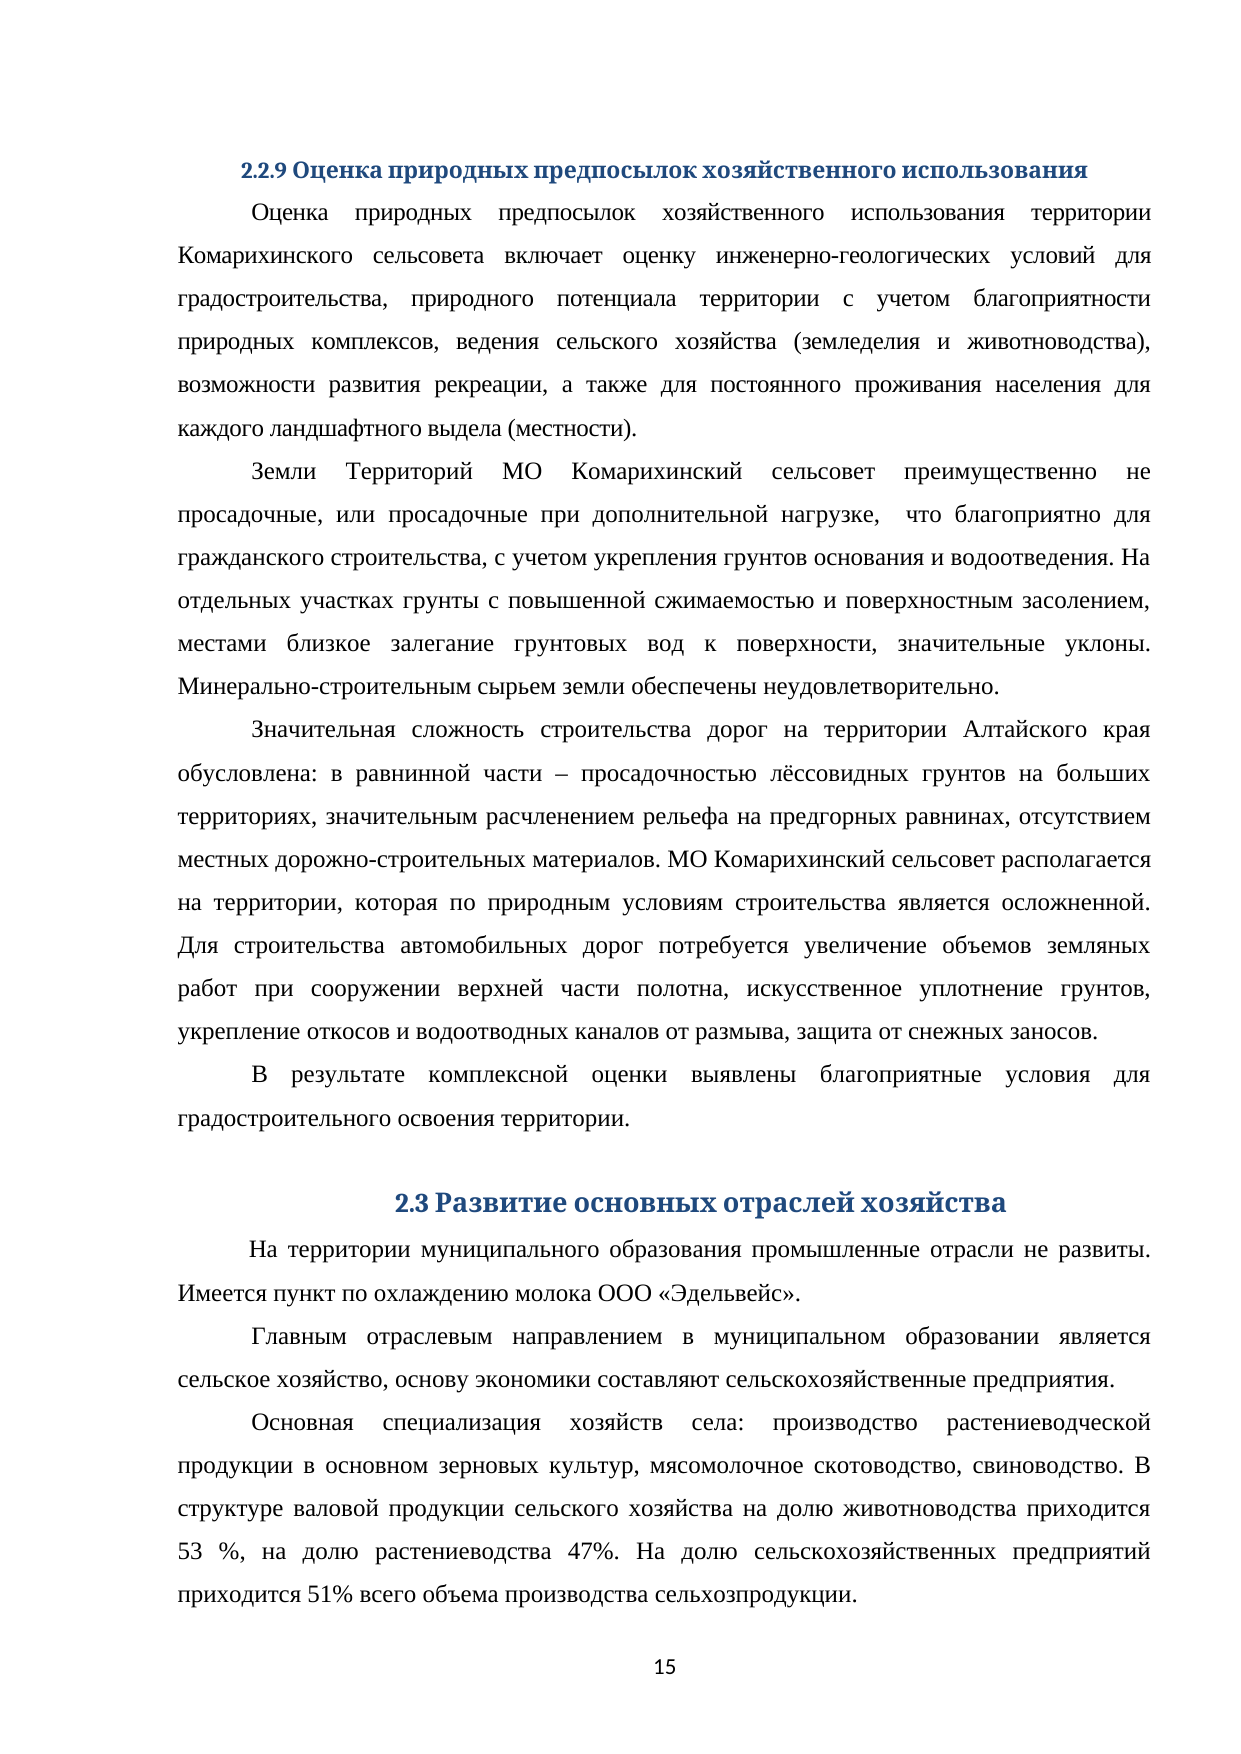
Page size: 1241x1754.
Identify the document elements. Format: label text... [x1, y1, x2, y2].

subtitle 2.2.9 Оценка природных предпосылок хозяйственного использования [177, 158, 1152, 184]
text В результате комплексной оценки выявлены благоприятные условия для градостроительного освоения территории. [177, 1059, 1152, 1131]
text 2.3 Развитие основных отраслей хозяйства [177, 1188, 1152, 1219]
text Главным отраслевым направлением в муниципальном образовании является сельское хозяйство, основу экономики составляют сельскохозяйственные предприятия. [177, 1321, 1152, 1393]
text На территории муниципального образования промышленные отрасли не развиты. Имеется пункт по охлаждению молока ООО «Эдельвейс». [177, 1234, 1152, 1306]
text Значительная сложность строительства дорог на территории Алтайского края обусловлена: в равнинной части – просадочностью лёссовидных грунтов на больших территориях, значительным расчленением рельефа на предгорных равнинах, отсутствием местных дорожно-строительных материалов. МО Комарихинский сельсовет располагается на территории, которая по природным условиям строительства является осложненной. Для строительства автомобильных дорог потребуется увеличение объемов земляных работ при сооружении верхней части полотна, искусственное уплотнение грунтов, укрепление откосов и водоотводных каналов от размыва, защита от снежных заносов. [177, 714, 1152, 1045]
text Оценка природных предпосылок хозяйственного использования территории Комарихинского сельсовета включает оценку инженерно-геологических условий для градостроительства, природного потенциала территории с учетом благоприятности природных комплексов, ведения сельского хозяйства (земледелия и животноводства), возможности развития рекреации, а также для постоянного проживания населения для каждого ландшафтного выдела (местности). [177, 197, 1152, 441]
text Основная специализация хозяйств села: производство растениеводческой продукции в основном зерновых культур, мясомолочное скотоводство, свиноводство. В структуре валовой продукции сельского хозяйства на долю животноводства приходится 53 %, на долю растениеводства 47%. На долю сельскохозяйственных предприятий приходится 51% всего объема производства сельхозпродукции. [177, 1407, 1152, 1608]
text Земли Территорий МО Комарихинский сельсовет преимущественно не просадочные, или просадочные при дополнительной нагрузке, что благоприятно для гражданского строительства, с учетом укрепления грунтов основания и водоотведения. На отдельных участках грунты с повышенной сжимаемостью и поверхностным засолением, местами близкое залегание грунтовых вод к поверхности, значительные уклоны. Минерально-строительным сырьем земли обеспечены неудовлетворительно. [177, 456, 1152, 700]
